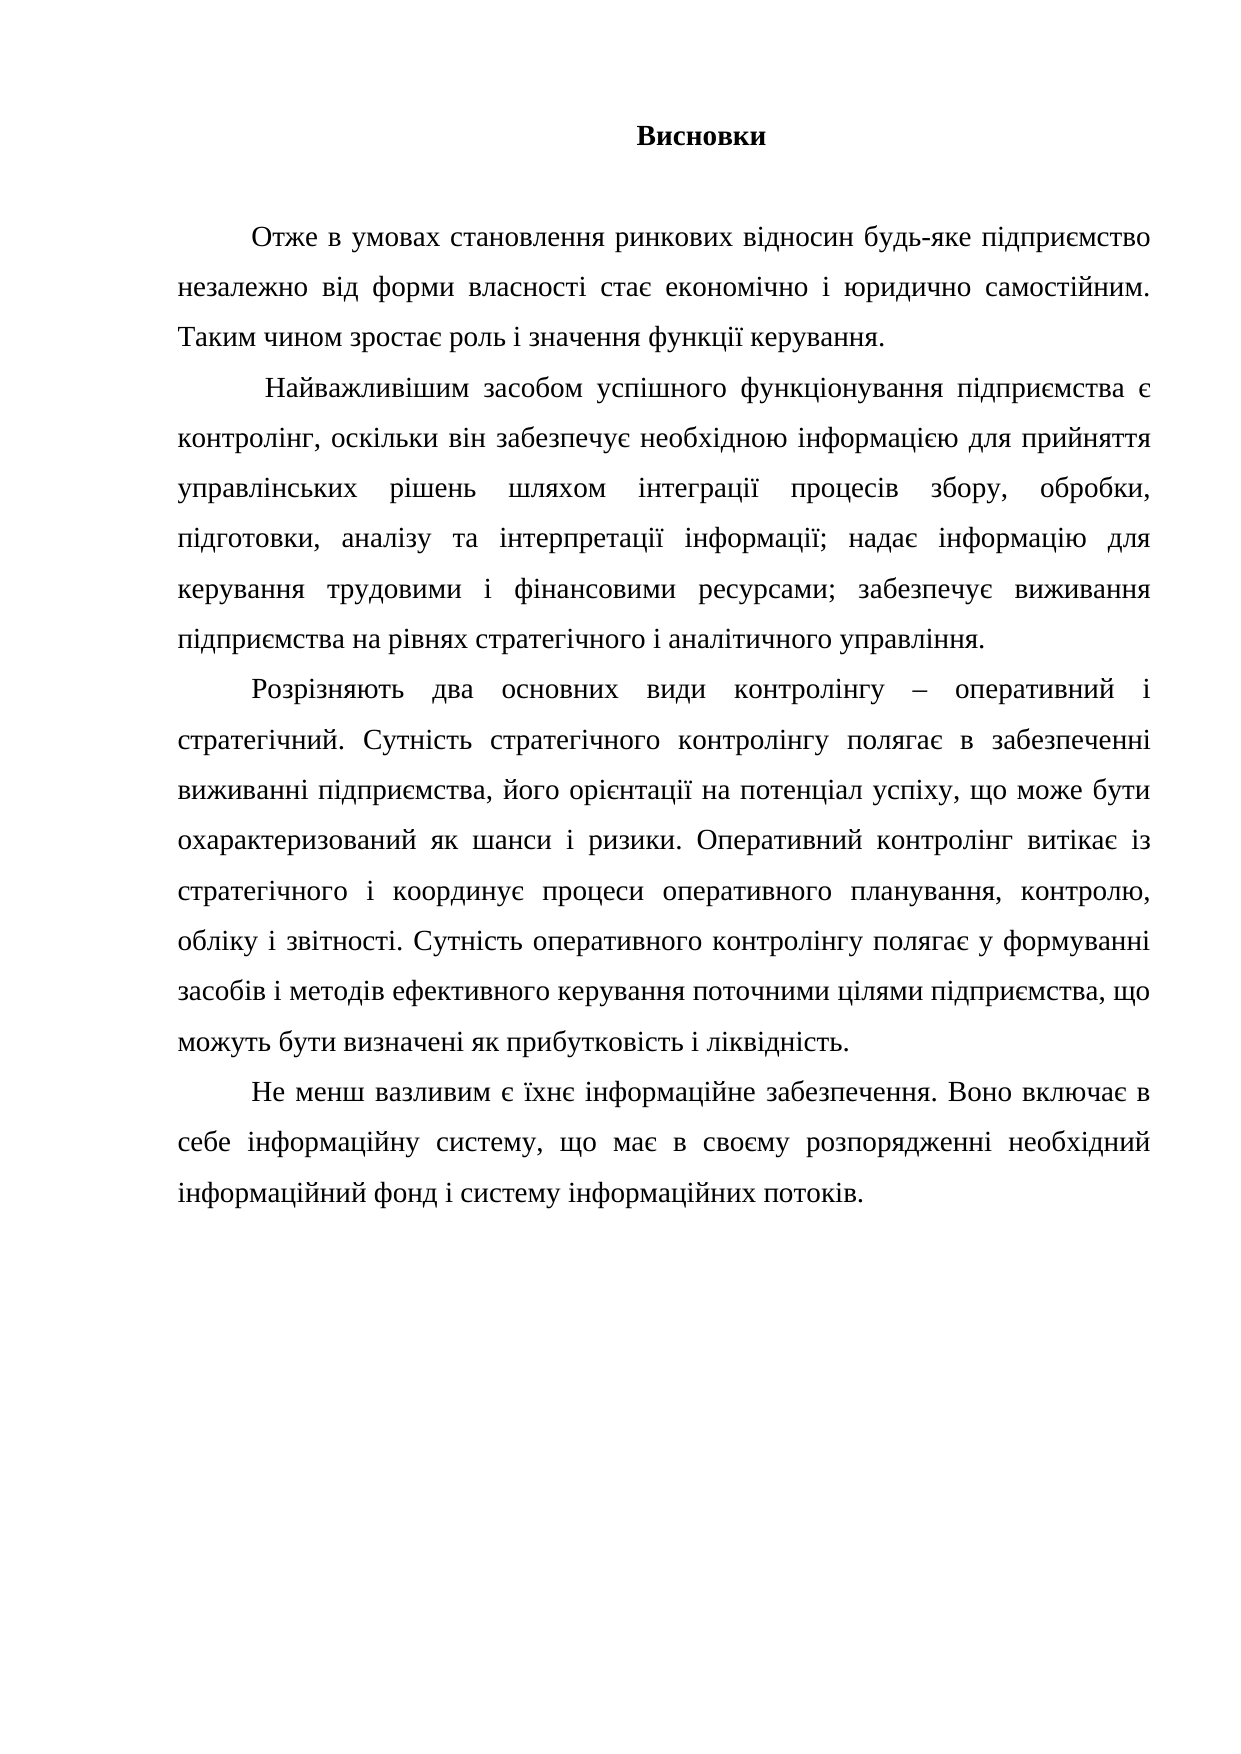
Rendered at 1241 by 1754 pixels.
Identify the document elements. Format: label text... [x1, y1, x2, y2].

text Розрізняють два основних види контролінгу – оперативний і стратегічний. Сутність стратегічного контролінгу полягає в забезпеченні виживанні підприємства, його орієнтації на потенціал успіху, що може бути охарактеризований як шанси і ризики. Оперативний контролінг витікає із стратегічного і координує процеси оперативного планування, контролю, обліку і звітності. Сутність оперативного контролінгу полягає у формуванні засобів і методів ефективного керування поточними цілями підприємства, що можуть бути визначені як прибутковість і ліквідність. [177, 672, 1152, 1057]
text Не менш вазливим є їхнє інформаційне забезпечення. Воно включає в себе інформаційну систему, що має в своєму розпорядженні необхідний інформаційний фонд і систему інформаційних потоків. [177, 1074, 1152, 1208]
text Отже в умовах становлення ринкових відносин будь-яке підприємство незалежно від форми власності стає економічно і юридично самостійним. Таким чином зростає роль і значення функції керування. [177, 219, 1152, 353]
text Висновки [177, 118, 1152, 152]
text Найважливішим засобом успішного функціонування підприємства є контролінг, оскільки він забезпечує необхідною інформацією для прийняття управлінських рішень шляхом інтеграції процесів збору, обробки, підготовки, аналізу та інтерпретації інформації; надає інформацію для керування трудовими і фінансовими ресурсами; забезпечує виживання підприємства на рівнях стратегічного і аналітичного управління. [177, 370, 1152, 655]
